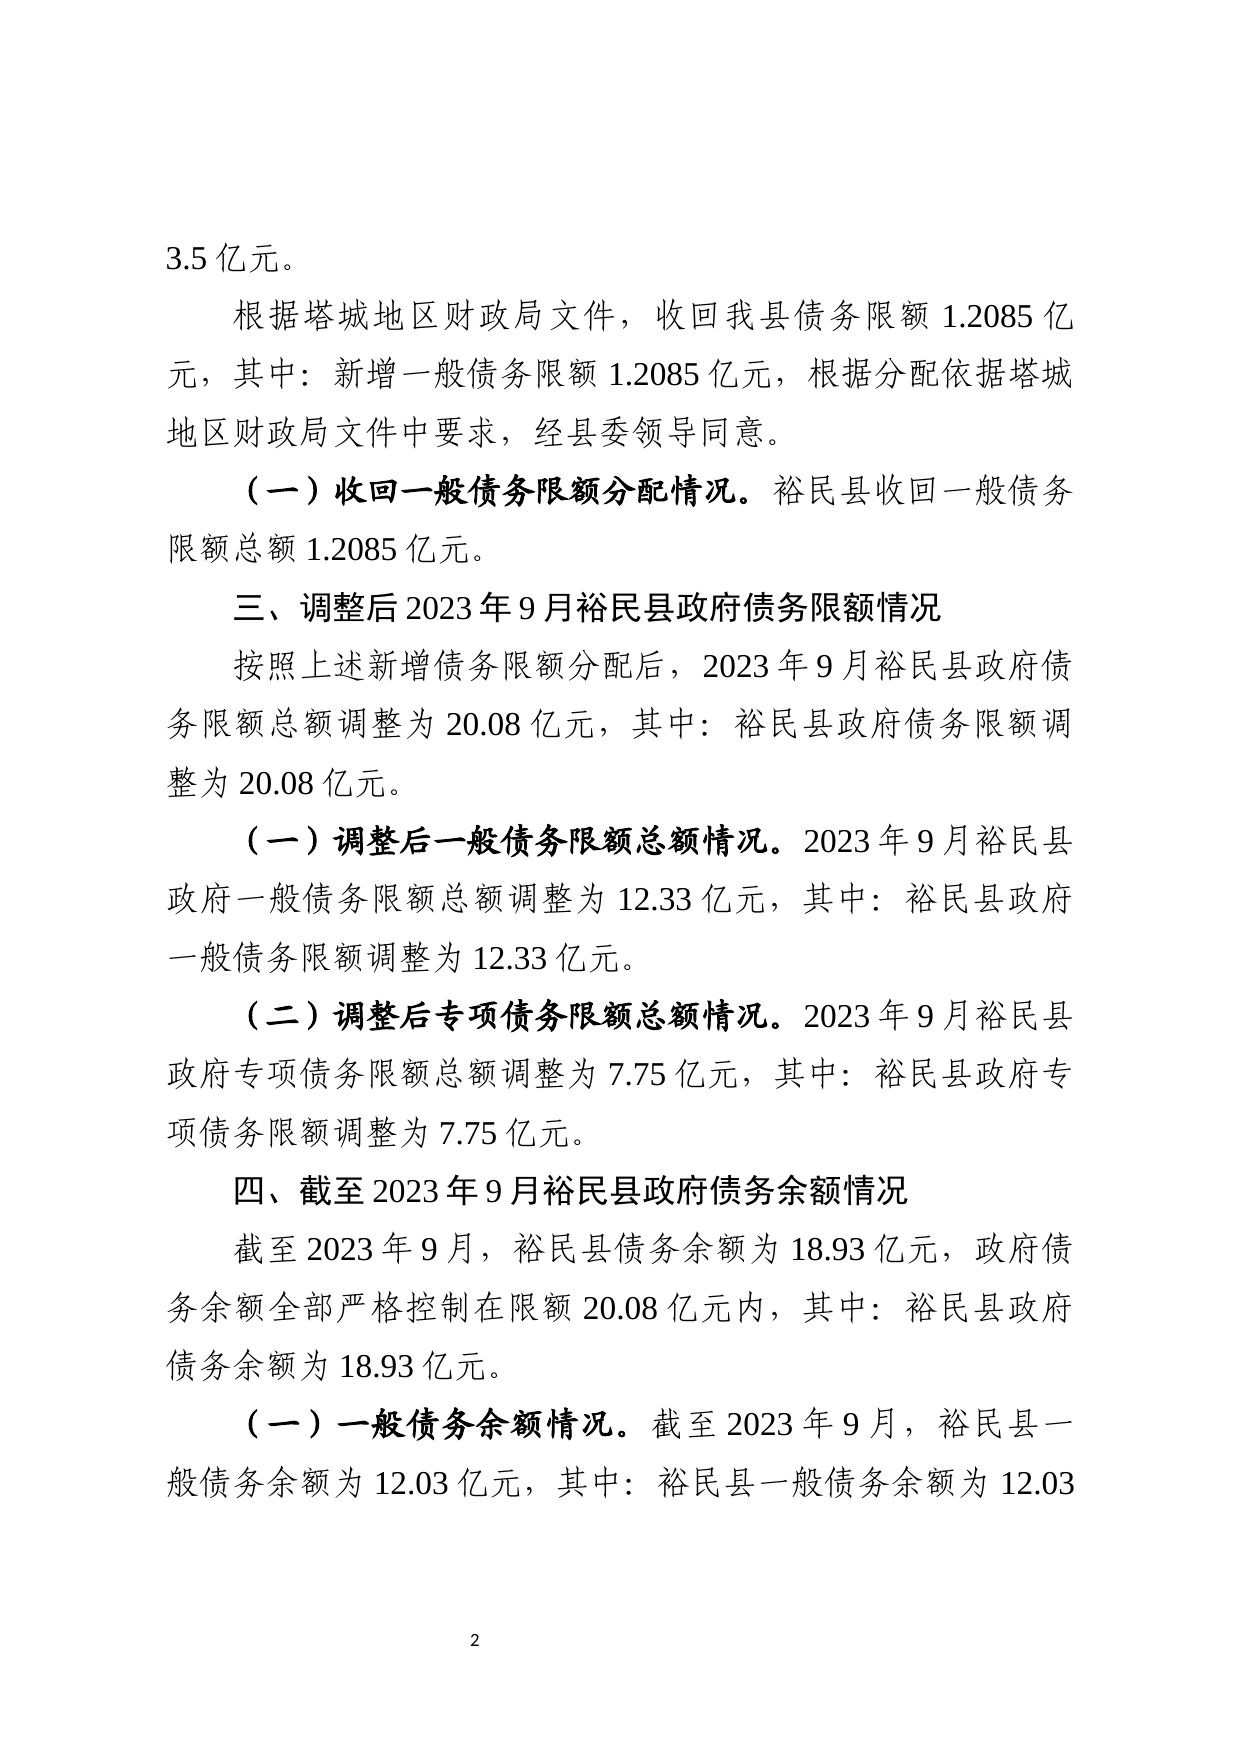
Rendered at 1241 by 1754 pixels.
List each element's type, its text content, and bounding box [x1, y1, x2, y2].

text （一）调整后一般债务限额总额情况。2023年9月裕民县政府一般债务限额总额调整为12.33亿元，其中：裕民县政府一般债务限额调整为12.33亿元。 [165, 806, 1075, 981]
text 截至2023年9月，裕民县债务余额为18.93亿元，政府债务余额全部严格控制在限额20.08亿元内，其中：裕民县政府债务余额为18.93亿元。 [165, 1214, 1075, 1389]
text （一）收回一般债务限额分配情况。裕民县收回一般债务限额总额1.2085亿元。 [165, 456, 1075, 572]
text 三、调整后2023年9月裕民县政府债务限额情况 [165, 572, 1075, 631]
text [165, 222, 1075, 281]
text 根据塔城地区财政局文件，收回我县债务限额1.2085亿元，其中：新增一般债务限额1.2085亿元，根据分配依据塔城地区财政局文件中要求，经县委领导同意。 [165, 281, 1075, 456]
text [165, 1389, 1075, 1506]
text 按照上述新增债务限额分配后，2023年9月裕民县政府债务限额总额调整为20.08亿元，其中：裕民县政府债务限额调整为20.08亿元。 [165, 631, 1075, 806]
text （二）调整后专项债务限额总额情况。2023年9月裕民县政府专项债务限额总额调整为7.75亿元，其中：裕民县政府专项债务限额调整为7.75亿元。 [165, 981, 1075, 1156]
text 四、截至2023年9月裕民县政府债务余额情况 [165, 1156, 1075, 1214]
